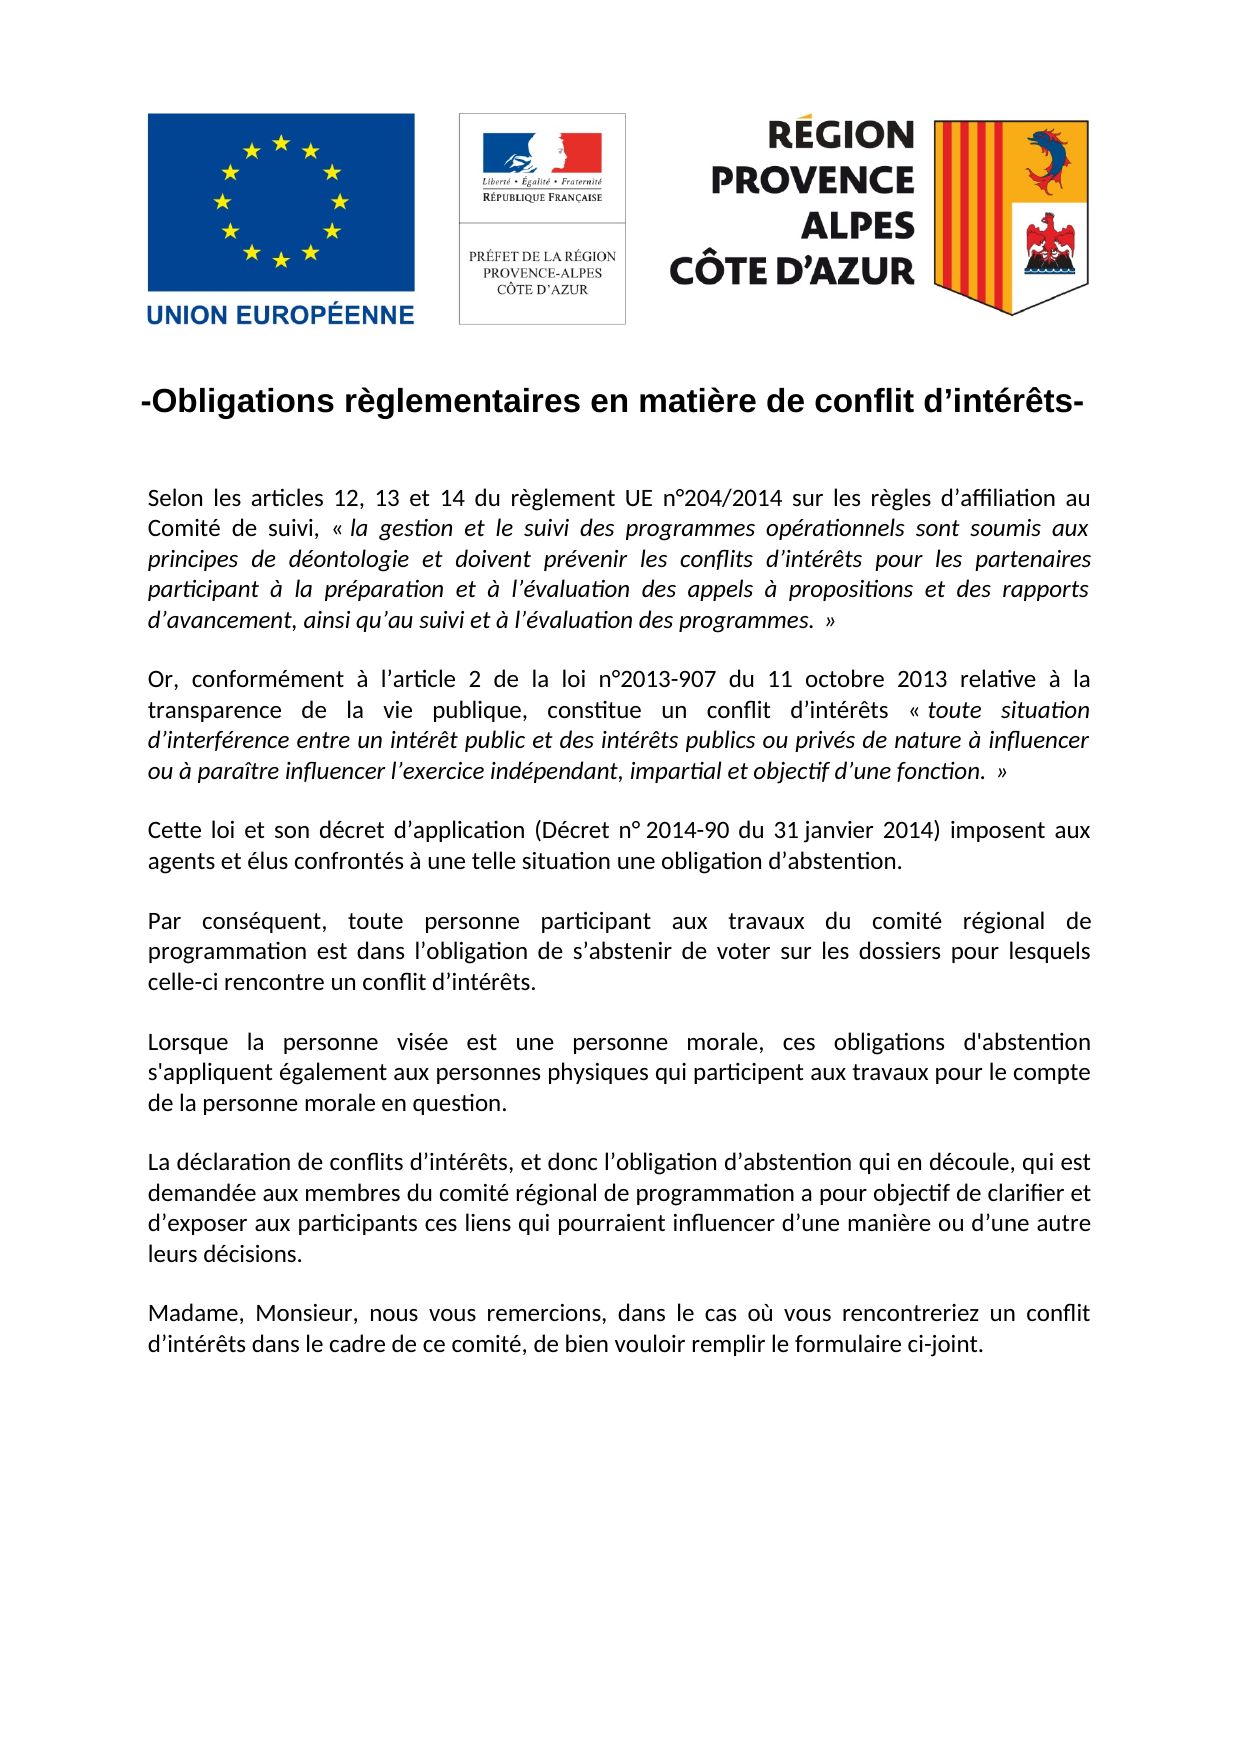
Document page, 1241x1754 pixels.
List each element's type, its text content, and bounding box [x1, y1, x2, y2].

text Madame, Monsieur, nous vous remercions, dans le cas où vous rencontreriez un conflit d’intérêts dans le cadre de ce comité, de bien vouloir remplir le formulaire ci-joint. [148, 1298, 1093, 1359]
picture [147, 101, 1093, 325]
text Par conséquent, toute personne participant aux travaux du comité régional de programmation est dans l’obligation de s’abstenir de voter sur les dossiers pour lesquels celle-ci rencontre un conflit d’intérêts. [148, 905, 1093, 996]
list -Obligations règlementaires en matière de conflit d’intérêts- [133, 381, 1093, 419]
text La déclaration de conflits d’intérêts, et donc l’obligation d’abstention qui en découle, qui est demandée aux membres du comité régional de programmation a pour objectif de clarifier et d’exposer aux participants ces liens qui pourraient influencer d’une manière ou d’une autre leurs décisions. [148, 1146, 1093, 1268]
text Cette loi et son décret d’application (Décret n° 2014-90 du 31 janvier 2014) imposent aux agents et élus confrontés à une telle situation une obligation d’abstention. [148, 815, 1093, 876]
text Selon les articles 12, 13 et 14 du règlement UE n°204/2014 sur les règles d’affiliation au Comité de suivi, « la gestion et le suivi des programmes opérationnels sont soumis aux principes de déontologie et doivent prévenir les conflits d’intérêts pour les partenaires participant à la préparation et à l’évaluation des appels à propositions et des rapports d’avancement, ainsi qu’au suivi et à l’évaluation des programmes. » [148, 482, 1093, 634]
text Or, conformément à l’article 2 de la loi n°2013-907 du 11 octobre 2013 relative à la transparence de la vie publique, constitue un conflit d’intérêts « toute situation d’interférence entre un intérêt public et des intérêts publics ou privés de nature à influencer ou à paraître influencer l’exercice indépendant, impartial et objectif d’une fonction. » [148, 663, 1093, 786]
text Lorsque la personne visée est une personne morale, ces obligations d'abstention s'appliquent également aux personnes physiques qui participent aux travaux pour le compte de la personne morale en question. [148, 1026, 1093, 1117]
